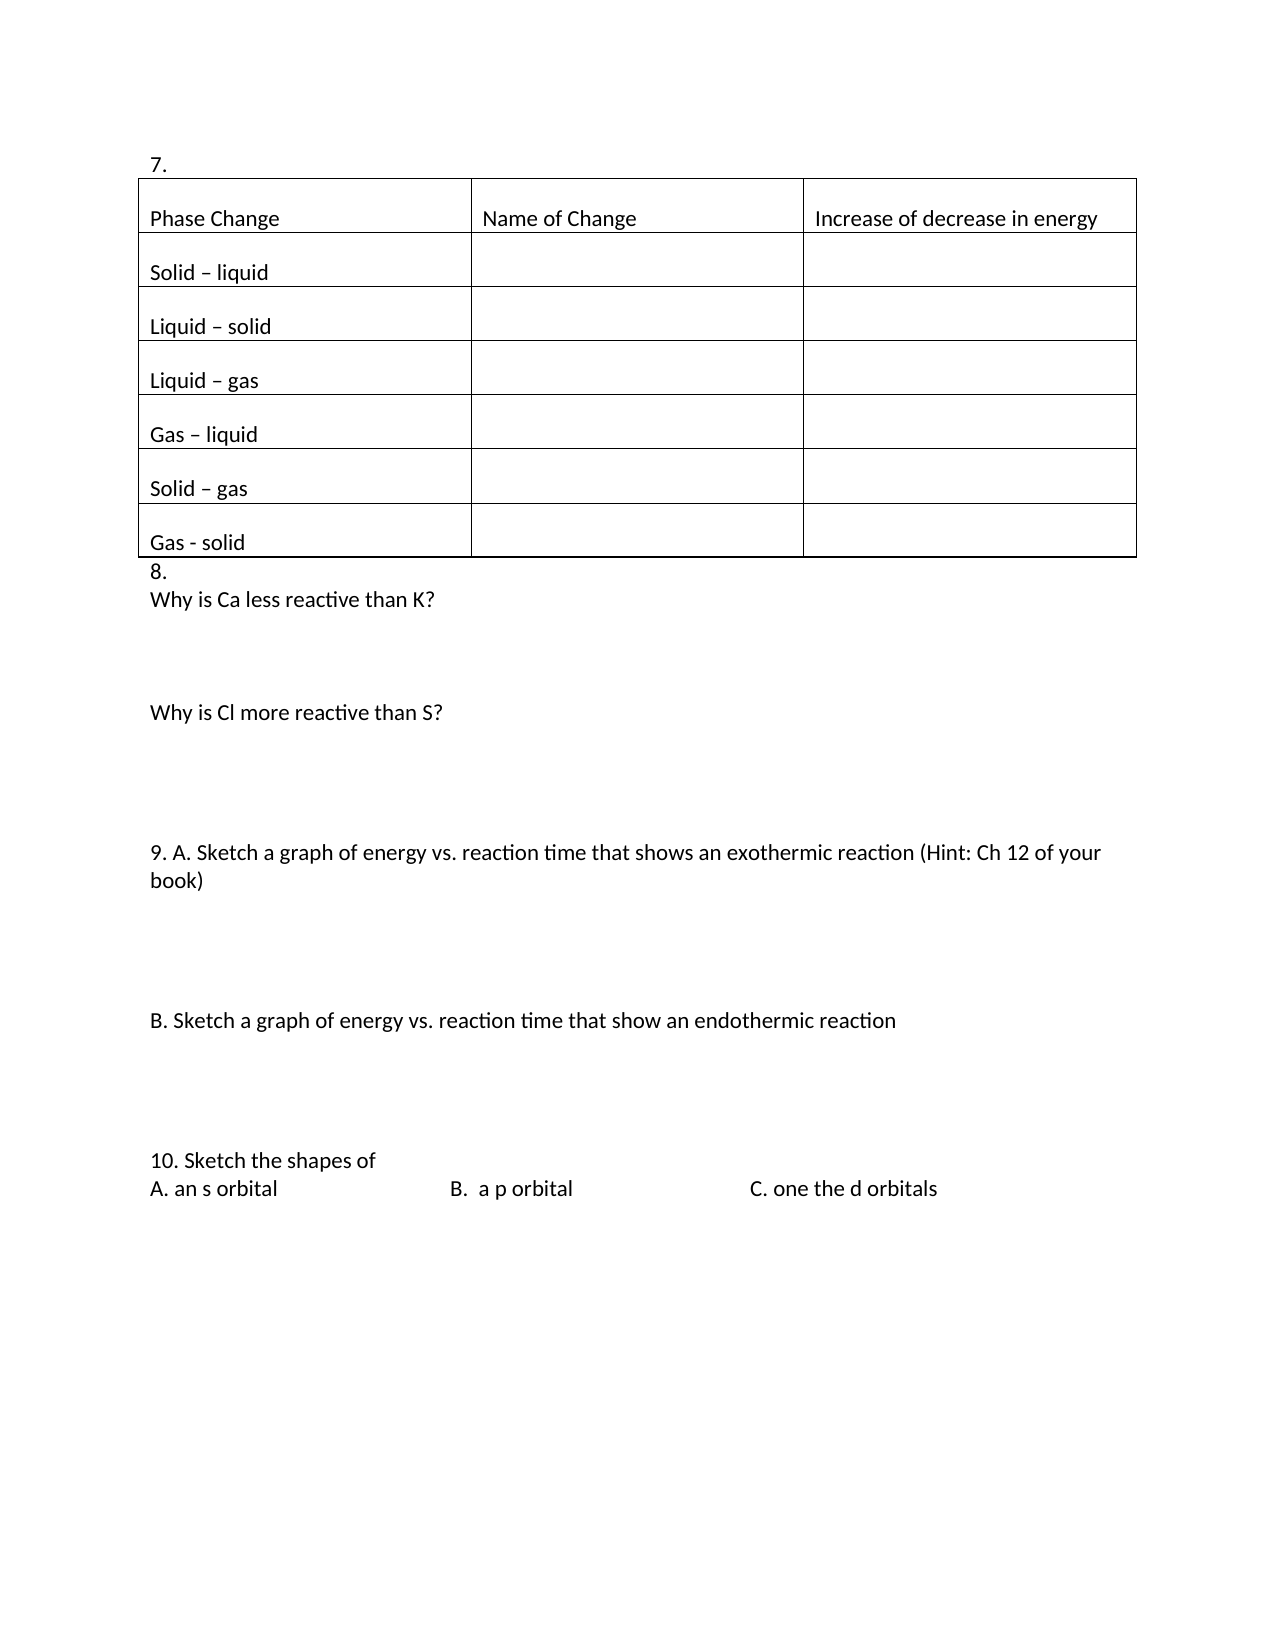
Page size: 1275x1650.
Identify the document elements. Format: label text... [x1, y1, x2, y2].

table_cell Gas – liquid [139, 395, 471, 448]
text 8. [150, 558, 1125, 586]
table_cell [472, 287, 803, 340]
table_cell [804, 504, 1136, 556]
text Why is Ca less reactive than K? [150, 586, 1125, 613]
table_cell Gas - solid [139, 504, 471, 556]
text 10. Sketch the shapes of [150, 1146, 1125, 1174]
table_header Name of Change [472, 179, 803, 232]
table_cell [804, 395, 1136, 448]
table_cell Liquid – gas [139, 341, 471, 394]
table_cell Liquid – solid [139, 287, 471, 340]
table_cell [472, 233, 803, 286]
text Why is Cl more reactive than S? [150, 698, 1125, 726]
table_header Phase Change [139, 179, 471, 232]
table_cell [472, 449, 803, 502]
text 7. [150, 150, 1125, 178]
table_cell Solid – gas [139, 449, 471, 502]
table_cell Solid – liquid [139, 233, 471, 286]
table_cell [804, 341, 1136, 394]
table_cell [804, 287, 1136, 340]
table_cell [804, 449, 1136, 502]
text A. an s orbital B. a p orbital C. one the d orbitals [150, 1174, 1125, 1202]
table_cell [472, 341, 803, 394]
table_cell [472, 504, 803, 556]
table_cell [472, 395, 803, 448]
table_cell [804, 233, 1136, 286]
text B. Sketch a graph of energy vs. reaction time that show an endothermic reaction [150, 1006, 1125, 1034]
text 9. A. Sketch a graph of energy vs. reaction time that shows an exothermic reaction (Hint: Ch 12 of your book) [150, 838, 1125, 894]
table_header Increase of decrease in energy [804, 179, 1136, 232]
